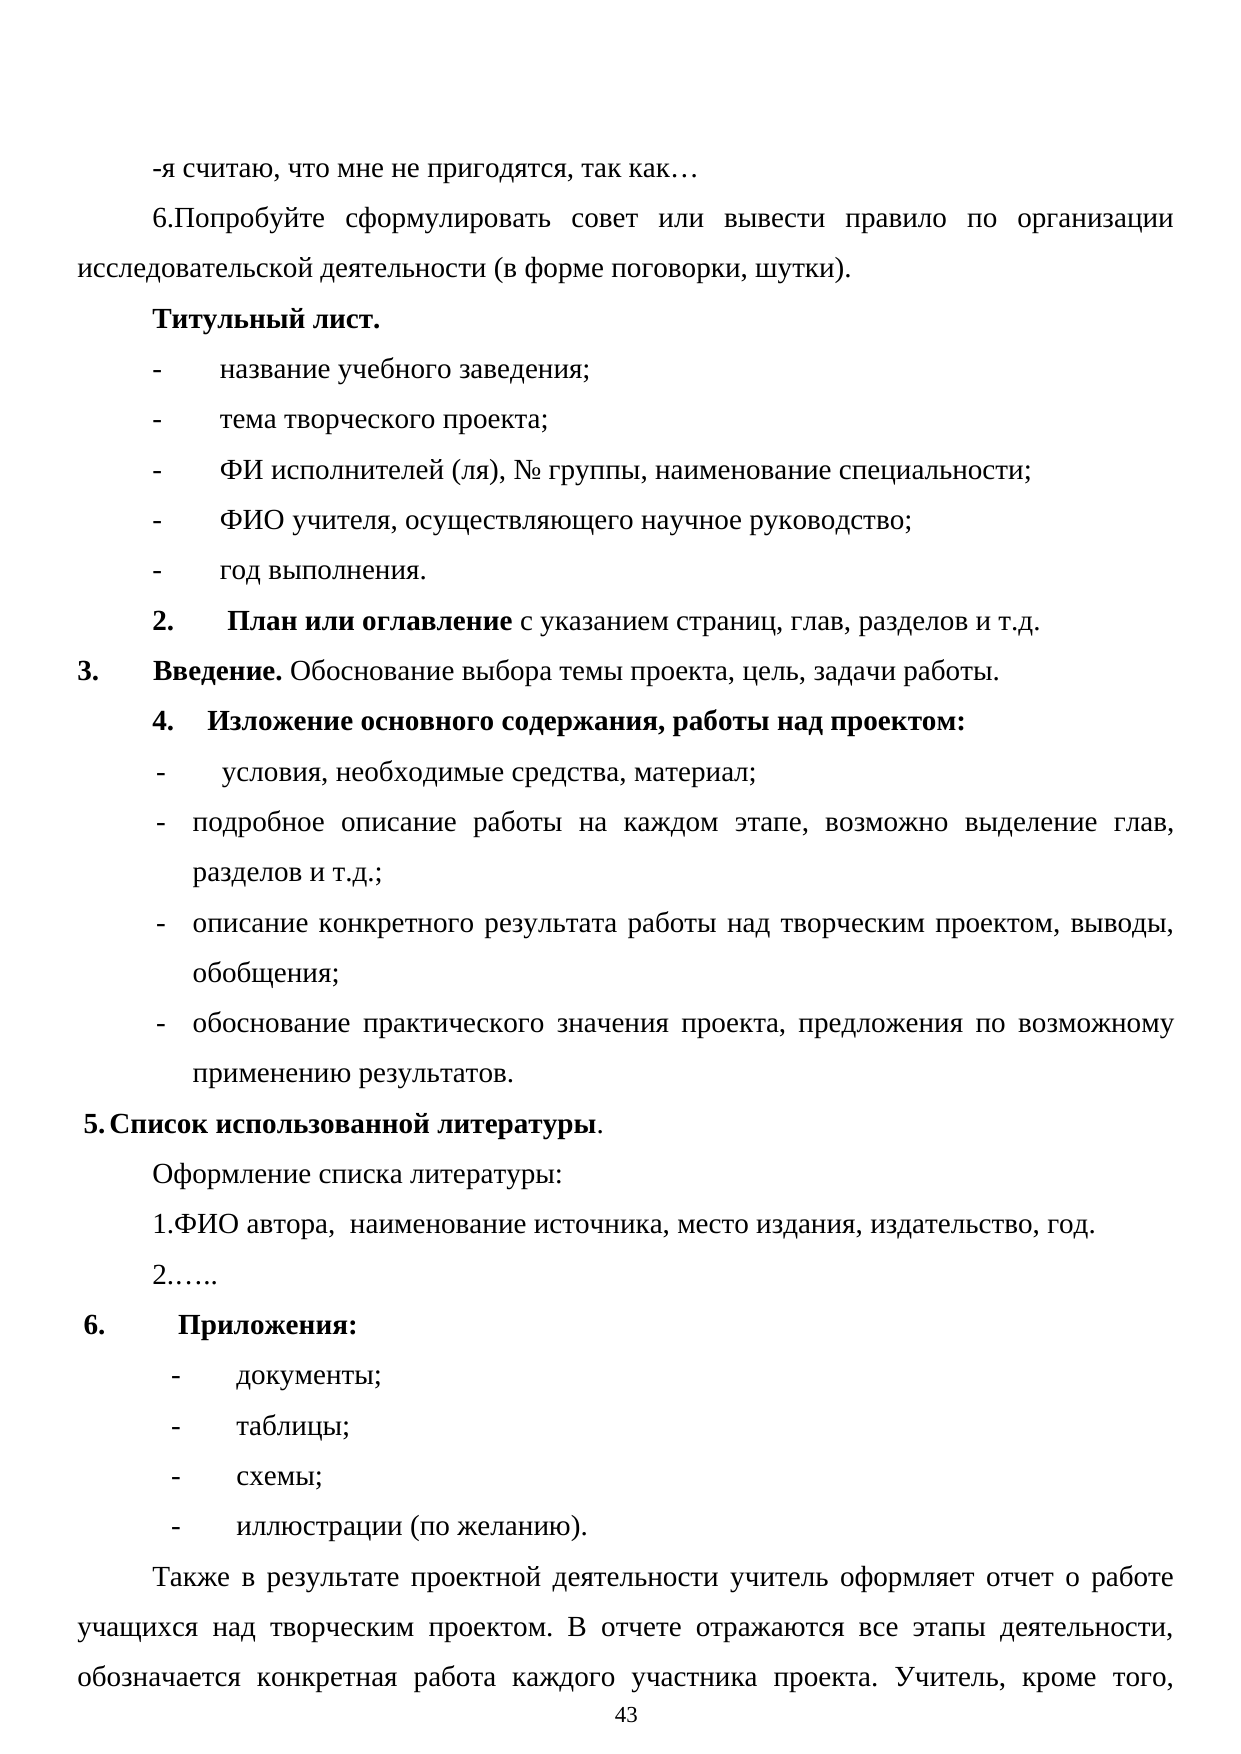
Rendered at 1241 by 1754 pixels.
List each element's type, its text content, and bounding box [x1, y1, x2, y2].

list описание конкретного результата работы над творческим проектом, выводы, обобщения; [156, 905, 1175, 988]
list Приложения: [83, 1307, 1175, 1341]
list иллюстрации (по желанию). [171, 1508, 1175, 1542]
list название учебного заведения; [77, 351, 1175, 385]
text -я считаю, что мне не пригодятся, так как… [77, 150, 1175, 183]
text 2.….. [77, 1257, 1175, 1290]
text 1.ФИО автора, наименование источника, место издания, издательство, год. [77, 1207, 1175, 1240]
list ФИ исполнителей (ля), № группы, наименование специальности; [77, 452, 1175, 485]
list таблицы; [171, 1408, 1175, 1441]
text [77, 1559, 1175, 1693]
text Титульный лист. [77, 301, 1175, 334]
text Оформление списка литературы: [77, 1156, 1175, 1190]
list Введение. Обоснование выбора темы проекта, цель, задачи работы. [77, 653, 1175, 687]
list условия, необходимые средства, материал; [156, 754, 1175, 787]
list ФИО учителя, осуществляющего научное руководство; [77, 502, 1175, 536]
list схемы; [171, 1458, 1175, 1492]
list документы; [171, 1357, 1175, 1391]
text 6.Попробуйте сформулировать совет или вывести правило по организации исследовательской деятельности (в форме поговорки, шутки). [77, 200, 1175, 284]
list обоснование практического значения проекта, предложения по возможному применению результатов. [156, 1005, 1175, 1089]
list Список использованной литературы. [83, 1106, 1175, 1139]
text 4. Изложение основного содержания, работы над проектом: [77, 703, 1175, 737]
list План или оглавление с указанием страниц, глав, разделов и т.д. [77, 603, 1175, 636]
list тема творческого проекта; [77, 402, 1175, 435]
list год выполнения. [77, 552, 1175, 586]
list подробное описание работы на каждом этапе, возможно выделение глав, разделов и т.д.; [156, 804, 1175, 888]
